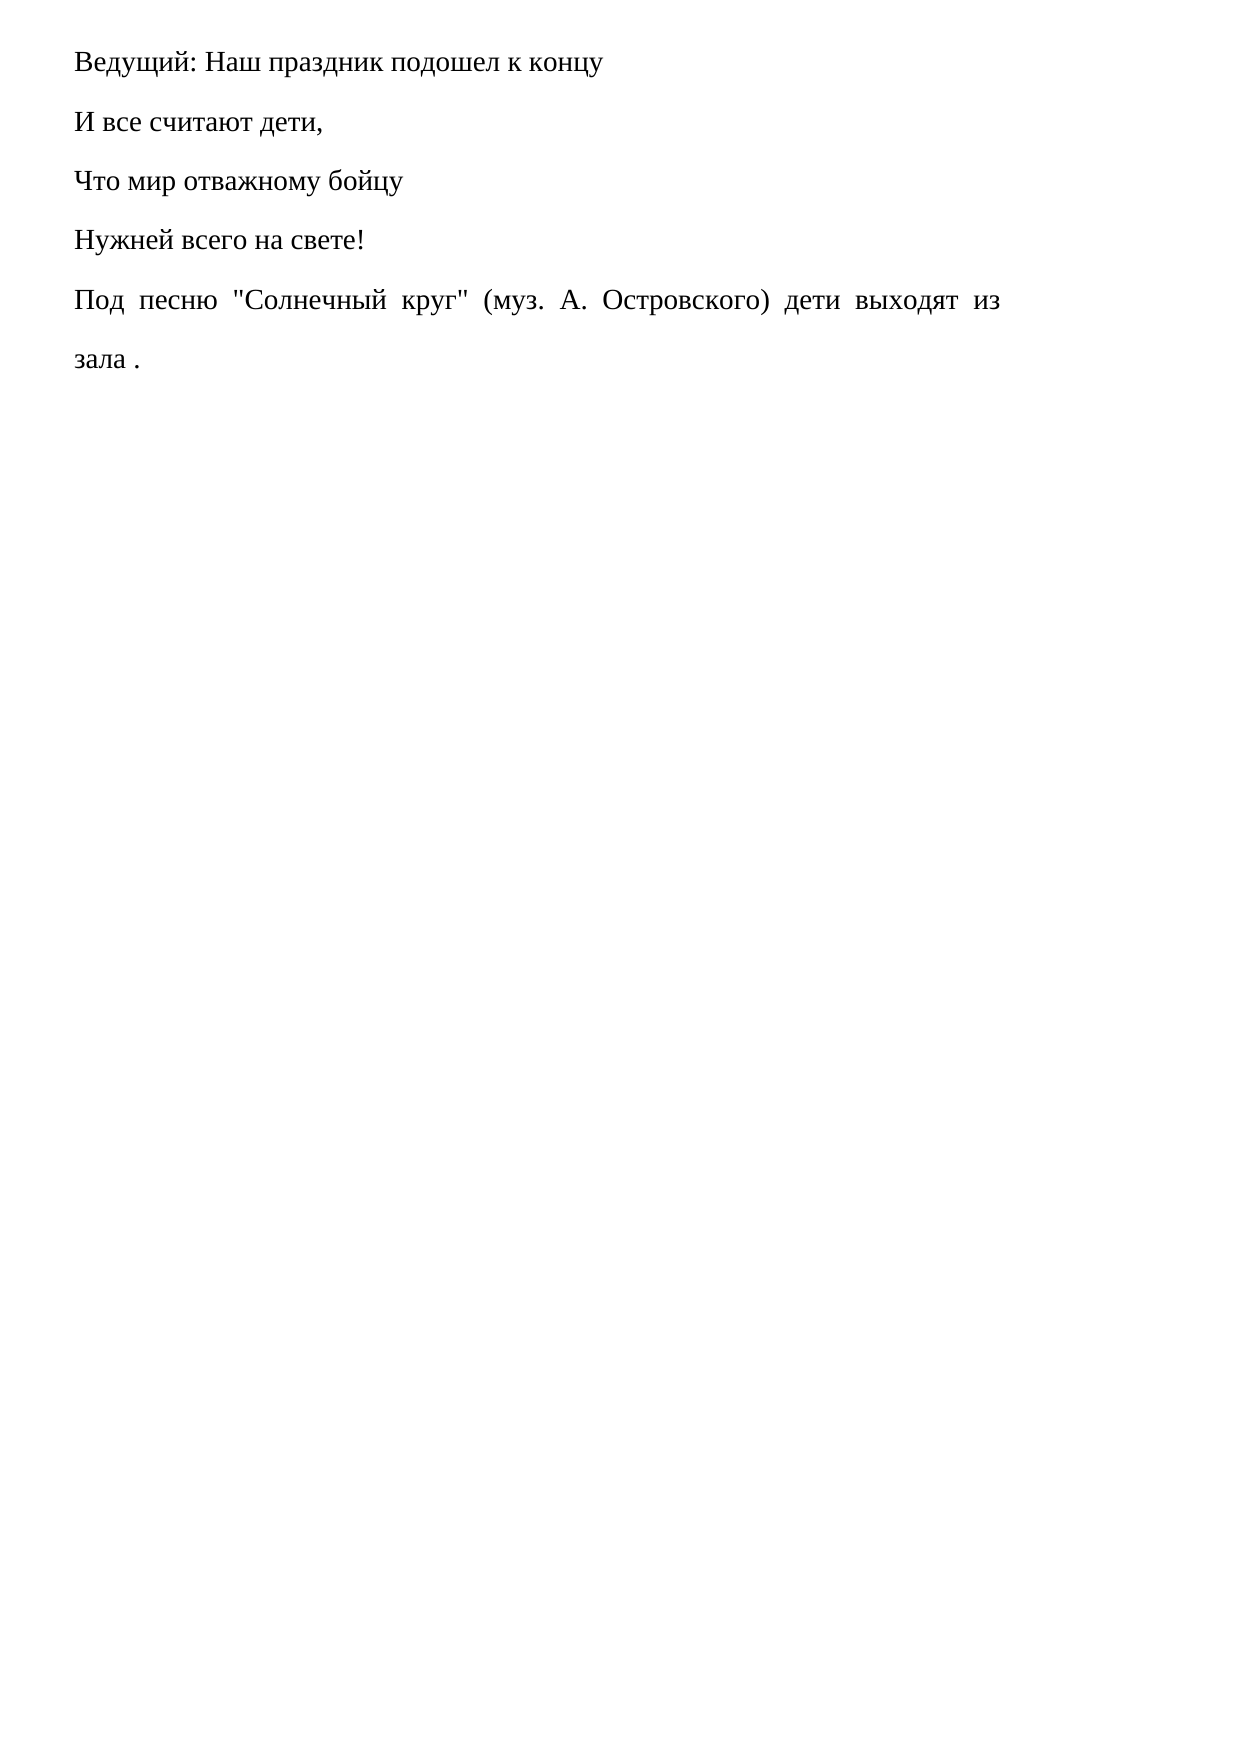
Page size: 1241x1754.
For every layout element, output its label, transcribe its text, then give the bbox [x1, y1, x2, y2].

text зала . [74, 341, 1152, 375]
text И все считают дети, [74, 104, 1152, 137]
text Нужней всего на свете! [74, 222, 1152, 256]
text Ведущий: Наш праздник подошел к концу [74, 44, 1152, 78]
text Под песню "Солнечный круг" (муз. А. Островского) дети выходят из [74, 282, 1152, 315]
text Что мир отважному бойцу [74, 163, 1152, 197]
